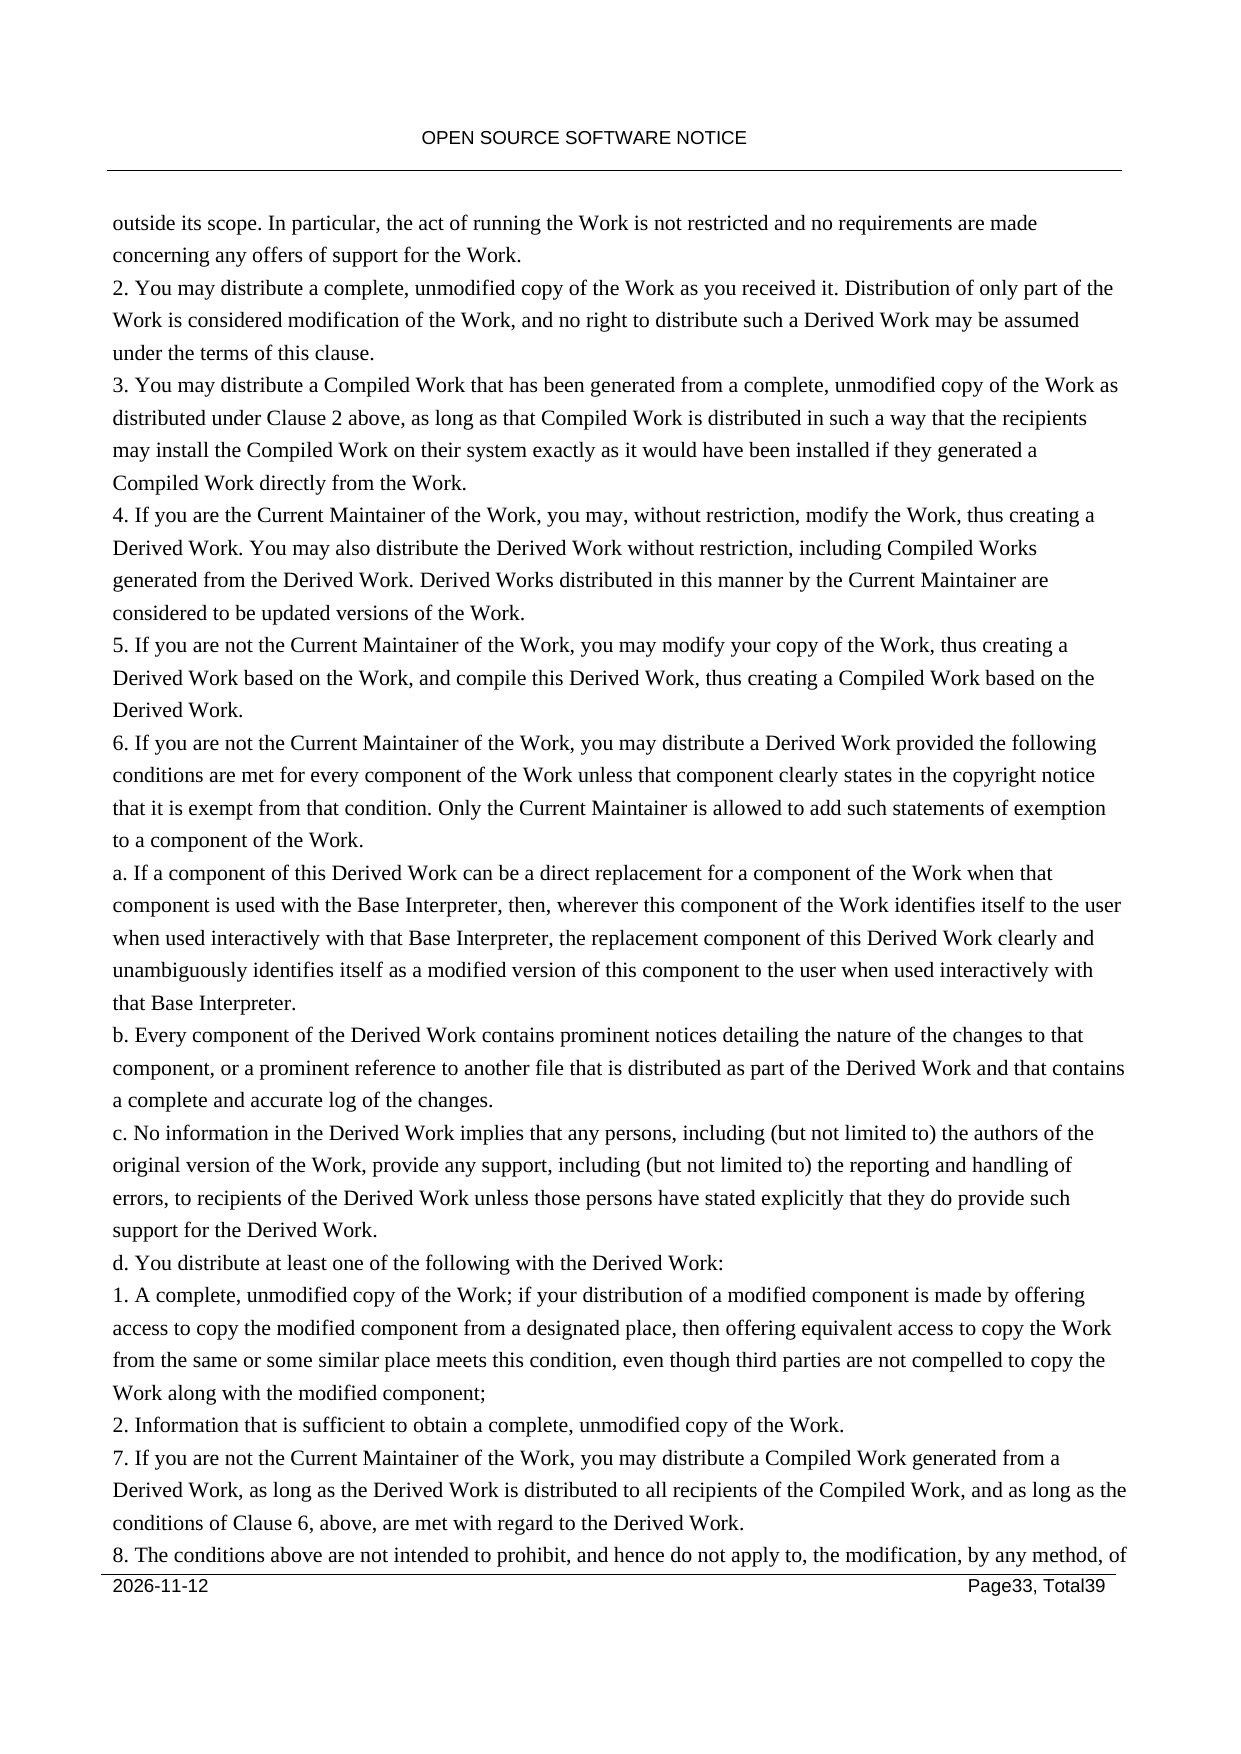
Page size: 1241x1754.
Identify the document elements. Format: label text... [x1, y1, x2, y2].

text c. No information in the Derived Work implies that any persons, including (but not limited to) the authors of the original version of the Work, provide any support, including (but not limited to) the reporting and handling of errors, to recipients of the Derived Work unless those persons have stated explicitly that they do provide such support for the Derived Work. [112, 1116, 1128, 1246]
text 5. If you are not the Current Maintainer of the Work, you may modify your copy of the Work, thus creating a Derived Work based on the Work, and compile this Derived Work, thus creating a Compiled Work based on the Derived Work. [112, 629, 1128, 726]
text a. If a component of this Derived Work can be a direct replacement for a component of the Work when that component is used with the Base Interpreter, then, wherever this component of the Work identifies itself to the user when used interactively with that Base Interpreter, the replacement component of this Derived Work clearly and unambiguously identifies itself as a modified version of this component to the user when used interactively with that Base Interpreter. [112, 856, 1128, 1019]
text 3. You may distribute a Compiled Work that has been generated from a complete, unmodified copy of the Work as distributed under Clause 2 above, as long as that Compiled Work is distributed in such a way that the recipients may install the Compiled Work on their system exactly as it would have been installed if they generated a Compiled Work directly from the Work. [112, 369, 1128, 499]
text 1. A complete, unmodified copy of the Work; if your distribution of a modified component is made by offering access to copy the modified component from a designated place, then offering equivalent access to copy the Work from the same or some similar place meets this condition, even though third parties are not compelled to copy the Work along with the modified component; [112, 1279, 1128, 1409]
text 4. If you are the Current Maintainer of the Work, you may, without restriction, modify the Work, thus creating a Derived Work. You may also distribute the Derived Work without restriction, including Compiled Works generated from the Derived Work. Derived Works distributed in this manner by the Current Maintainer are considered to be updated versions of the Work. [112, 499, 1128, 629]
text 2. Information that is sufficient to obtain a complete, unmodified copy of the Work. [112, 1409, 1128, 1441]
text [112, 1539, 1128, 1571]
text 6. If you are not the Current Maintainer of the Work, you may distribute a Derived Work provided the following conditions are met for every component of the Work unless that component clearly states in the copyright notice that it is exempt from that condition. Only the Current Maintainer is allowed to add such statements of exemption to a component of the Work. [112, 726, 1128, 856]
text d. You distribute at least one of the following with the Derived Work: [112, 1246, 1128, 1279]
text 2. You may distribute a complete, unmodified copy of the Work as you received it. Distribution of only part of the Work is considered modification of the Work, and no right to distribute such a Derived Work may be assumed under the terms of this clause. [112, 271, 1128, 369]
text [112, 206, 1128, 271]
text 7. If you are not the Current Maintainer of the Work, you may distribute a Compiled Work generated from a Derived Work, as long as the Derived Work is distributed to all recipients of the Compiled Work, and as long as the conditions of Clause 6, above, are met with regard to the Derived Work. [112, 1441, 1128, 1539]
text b. Every component of the Derived Work contains prominent notices detailing the nature of the changes to that component, or a prominent reference to another file that is distributed as part of the Derived Work and that contains a complete and accurate log of the changes. [112, 1019, 1128, 1116]
